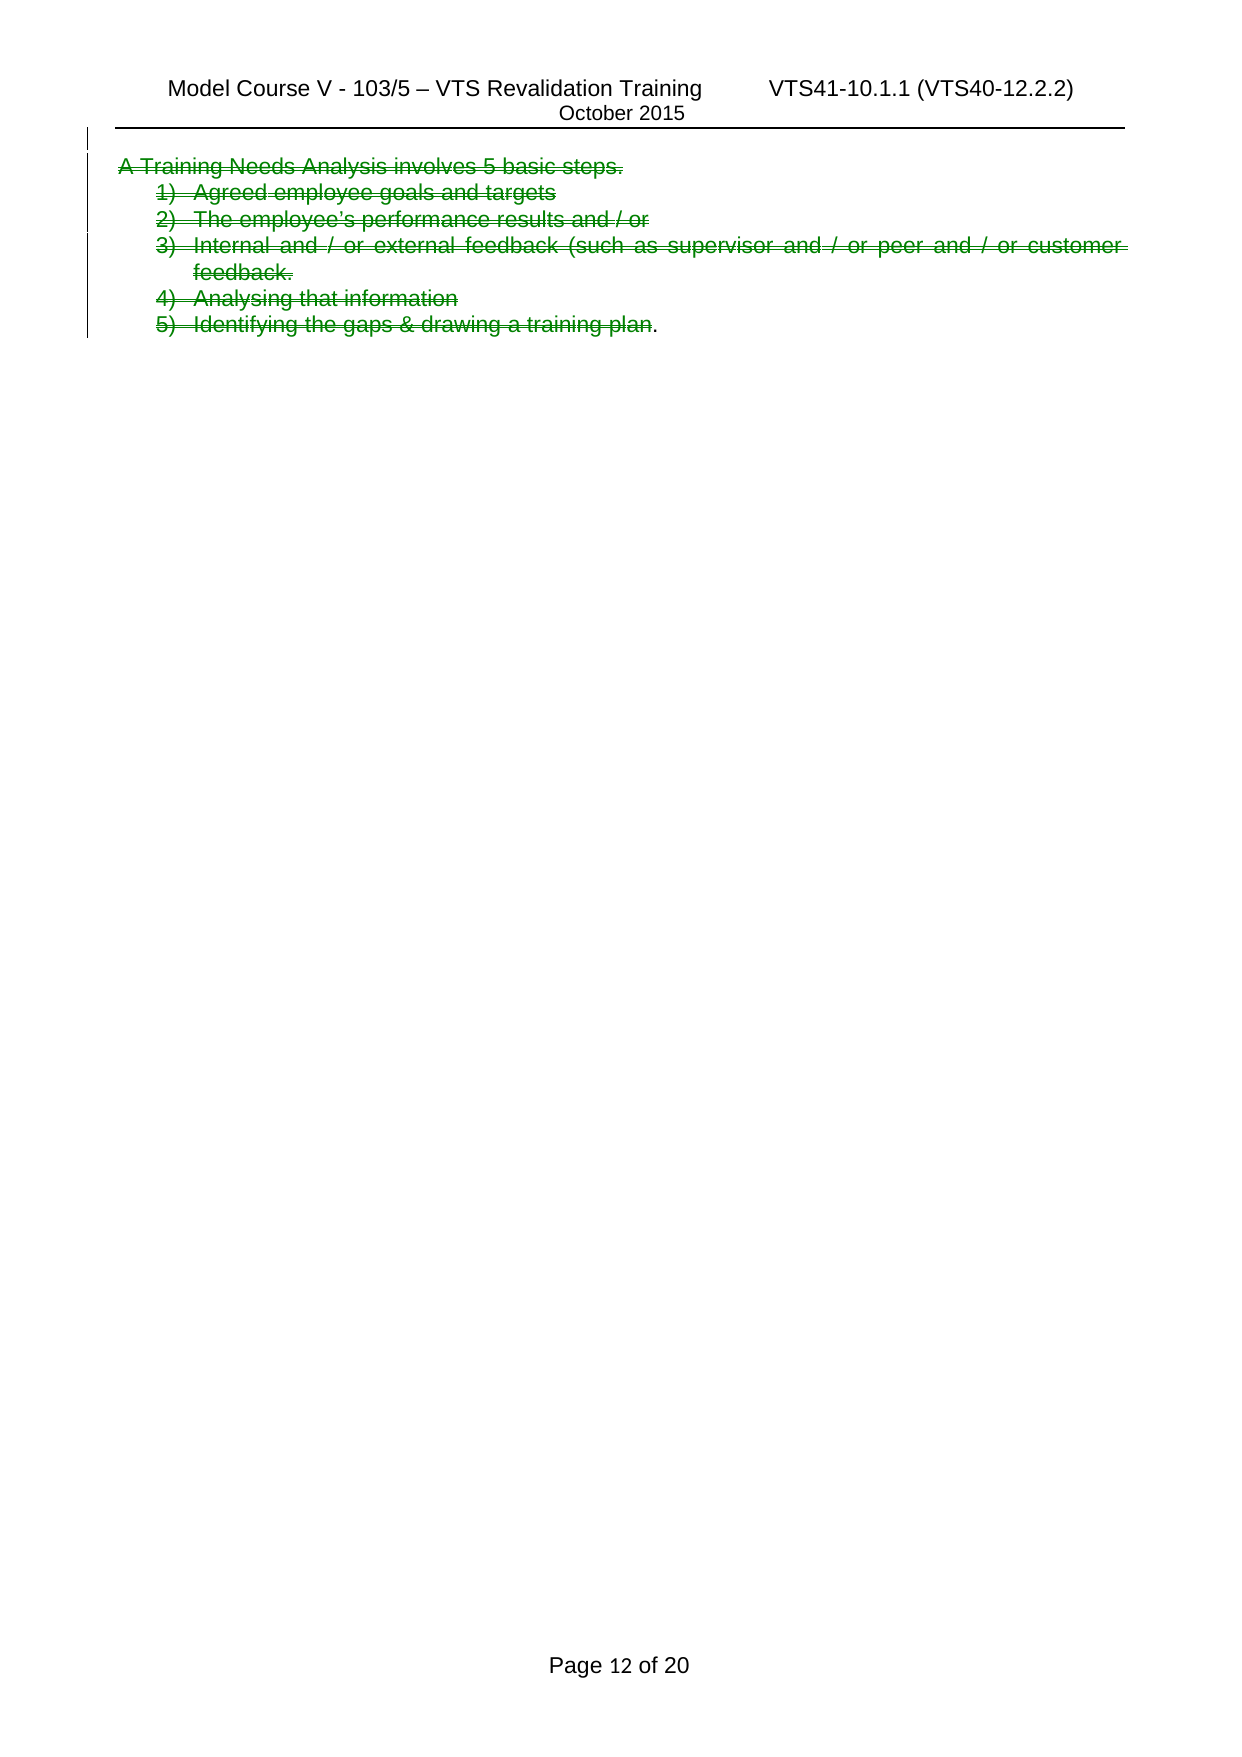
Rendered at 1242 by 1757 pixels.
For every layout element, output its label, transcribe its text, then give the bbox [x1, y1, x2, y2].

text . [156, 311, 1139, 338]
